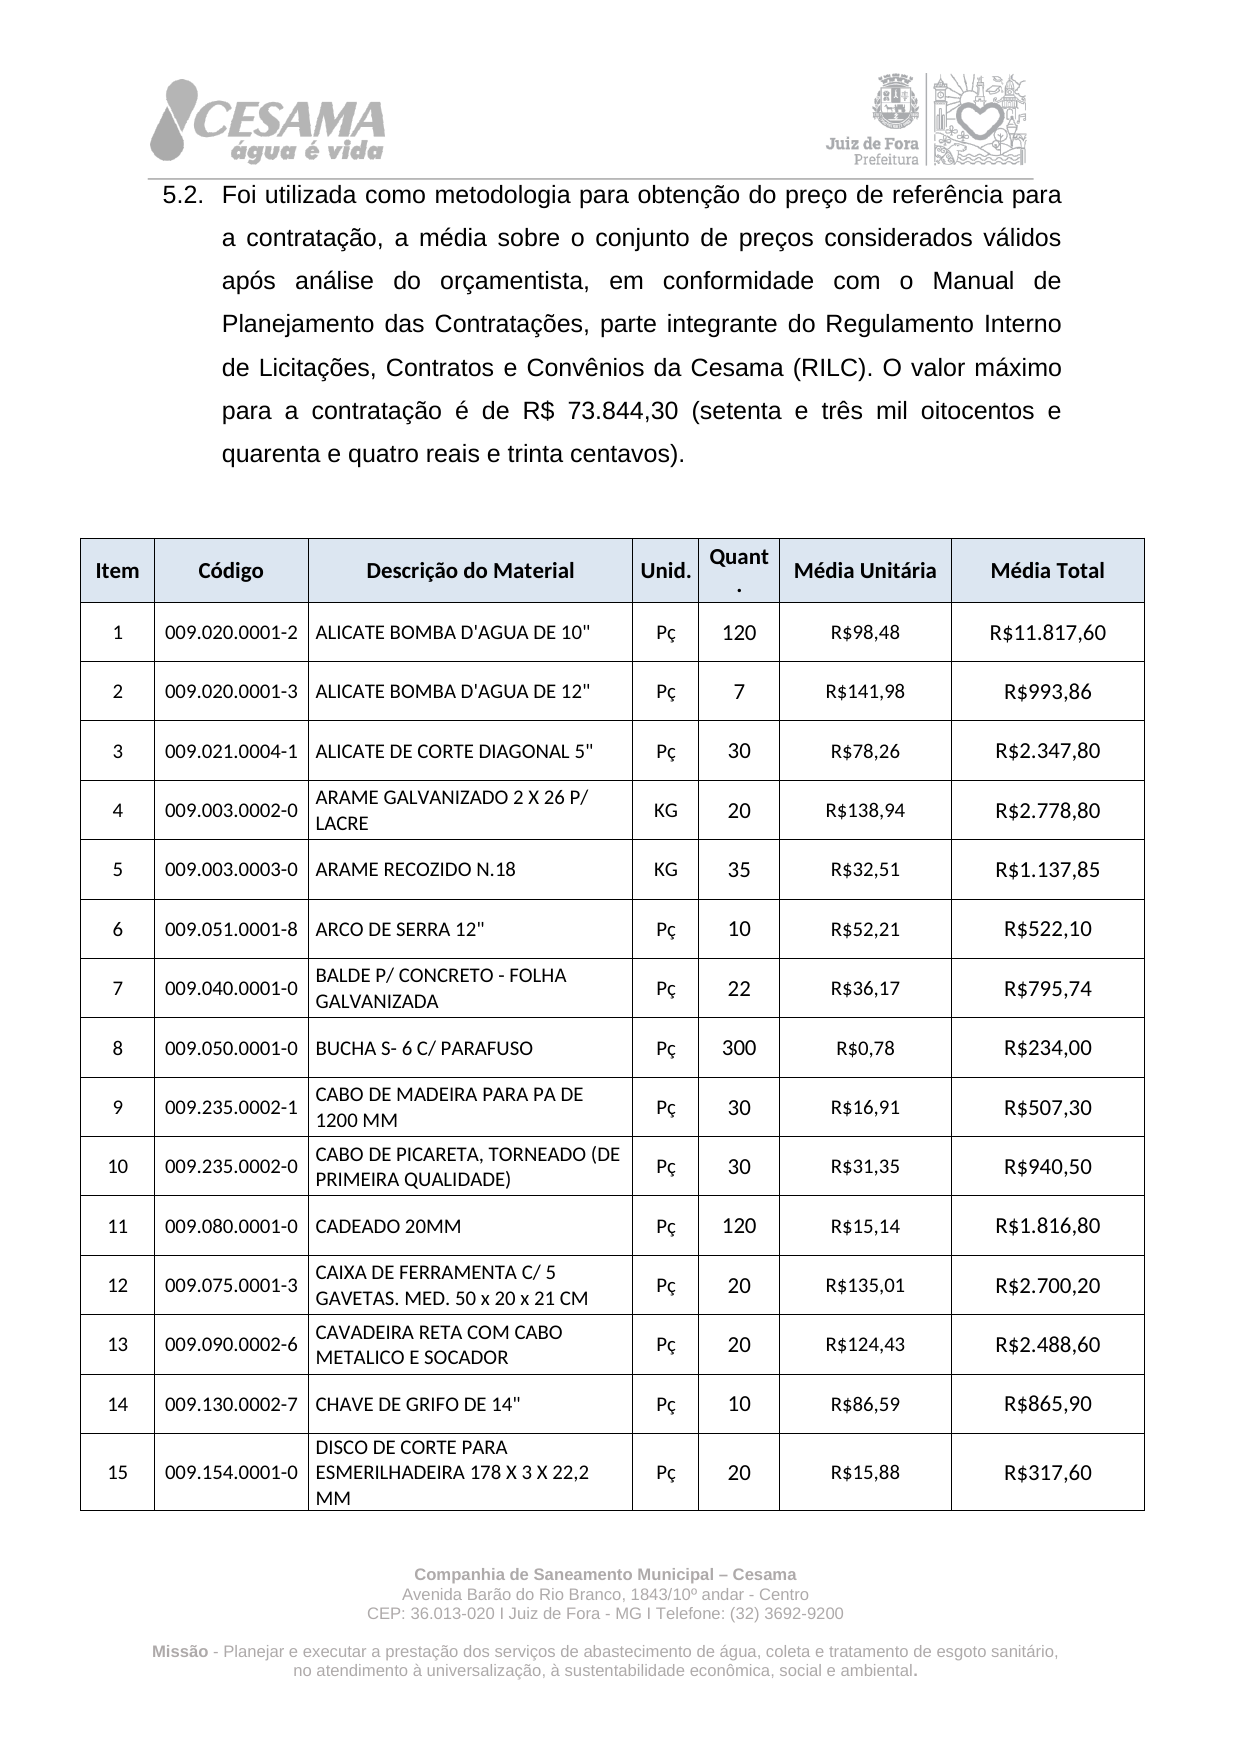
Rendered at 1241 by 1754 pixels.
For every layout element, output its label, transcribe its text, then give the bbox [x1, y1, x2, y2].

table_cell 009.154.0001-0 [155, 1434, 308, 1510]
table_cell Pç [633, 1137, 698, 1195]
table_cell 11 [81, 1196, 154, 1255]
table_cell Pç [633, 1018, 698, 1077]
table_cell ALICATE BOMBA D'AGUA DE 12" [309, 662, 632, 720]
table_cell 35 [699, 840, 779, 898]
table_cell 009.020.0001-2 [155, 603, 308, 661]
table_cell R$2.700,20 [952, 1256, 1144, 1314]
table_cell 009.003.0003-0 [155, 840, 308, 898]
table_cell 4 [81, 781, 154, 839]
table_cell 6 [81, 900, 154, 958]
table_cell ARAME RECOZIDO N.18 [309, 840, 632, 898]
table_cell R$135,01 [780, 1256, 951, 1314]
table_cell R$522,10 [952, 900, 1144, 958]
table_cell R$1.137,85 [952, 840, 1144, 898]
table_cell CHAVE DE GRIFO DE 14" [309, 1375, 632, 1433]
table_cell BUCHA S- 6 C/ PARAFUSO [309, 1018, 632, 1077]
table_cell R$795,74 [952, 959, 1144, 1017]
table_cell ARAME GALVANIZADO 2 X 26 P/ LACRE [309, 781, 632, 839]
table_cell 20 [699, 781, 779, 839]
table_cell R$138,94 [780, 781, 951, 839]
table_cell 15 [81, 1434, 154, 1510]
table_cell Pç [633, 603, 698, 661]
table_cell R$15,88 [780, 1434, 951, 1510]
table_cell Pç [633, 1078, 698, 1136]
table_cell CABO DE PICARETA, TORNEADO (DE PRIMEIRA QUALIDADE) [309, 1137, 632, 1195]
table_cell 009.235.0002-0 [155, 1137, 308, 1195]
table_cell 30 [699, 1078, 779, 1136]
table_header Código [155, 539, 308, 602]
table_cell 10 [699, 900, 779, 958]
table_cell 13 [81, 1315, 154, 1373]
table_cell R$16,91 [780, 1078, 951, 1136]
table_cell Pç [633, 1434, 698, 1510]
table_cell BALDE P/ CONCRETO - FOLHA GALVANIZADA [309, 959, 632, 1017]
table_header Item [81, 539, 154, 602]
table_cell CADEADO 20MM [309, 1196, 632, 1255]
table_cell R$865,90 [952, 1375, 1144, 1433]
table_cell R$52,21 [780, 900, 951, 958]
table_cell R$993,86 [952, 662, 1144, 720]
table_header Unid. [633, 539, 698, 602]
table_cell R$86,59 [780, 1375, 951, 1433]
table_cell Pç [633, 900, 698, 958]
table_cell 2 [81, 662, 154, 720]
table_cell Pç [633, 721, 698, 780]
table_cell 300 [699, 1018, 779, 1077]
table_header Descrição do Material [309, 539, 632, 602]
table_cell R$0,78 [780, 1018, 951, 1077]
picture [147, 73, 1034, 180]
table_cell ARCO DE SERRA 12" [309, 900, 632, 958]
table_cell 12 [81, 1256, 154, 1314]
table_cell R$15,14 [780, 1196, 951, 1255]
table_cell Pç [633, 662, 698, 720]
table_cell R$31,35 [780, 1137, 951, 1195]
table_cell Pç [633, 1256, 698, 1314]
table_cell CAVADEIRA RETA COM CABO METALICO E SOCADOR [309, 1315, 632, 1373]
table_cell 120 [699, 1196, 779, 1255]
table_cell 10 [81, 1137, 154, 1195]
table_cell ALICATE BOMBA D'AGUA DE 10" [309, 603, 632, 661]
table_cell 7 [699, 662, 779, 720]
table_cell 009.075.0001-3 [155, 1256, 308, 1314]
table_cell 30 [699, 721, 779, 780]
table_cell CABO DE MADEIRA PARA PA DE 1200 MM [309, 1078, 632, 1136]
table_cell R$940,50 [952, 1137, 1144, 1195]
table_cell 20 [699, 1315, 779, 1373]
table_cell KG [633, 840, 698, 898]
table_cell 120 [699, 603, 779, 661]
table_cell 009.003.0002-0 [155, 781, 308, 839]
table_cell ALICATE DE CORTE DIAGONAL 5" [309, 721, 632, 780]
table_cell 7 [81, 959, 154, 1017]
list Foi utilizada como metodologia para obtenção do preço de referência para a contratação, a média sobre o conjunto de preços considerados válidos após análise do orçamentista, em conformidade com o Manual de Planejamento das Contratações, parte integrante do Regulamento Interno de Licitações, Contratos e Convênios da Cesama (RILC). O valor máximo para a contratação é de R$ 73.844,30 (setenta e três mil oitocentos e quarenta e quatro reais e trinta centavos). [162, 180, 1063, 467]
table_cell R$11.817,60 [952, 603, 1144, 661]
table_cell CAIXA DE FERRAMENTA C/ 5 GAVETAS. MED. 50 x 20 x 21 CM [309, 1256, 632, 1314]
table_cell 009.021.0004-1 [155, 721, 308, 780]
table_cell R$141,98 [780, 662, 951, 720]
table_cell 10 [699, 1375, 779, 1433]
table_cell DISCO DE CORTE PARA ESMERILHADEIRA 178 X 3 X 22,2 MM [309, 1434, 632, 1510]
table_cell Pç [633, 1375, 698, 1433]
table_cell KG [633, 781, 698, 839]
table_cell 009.080.0001-0 [155, 1196, 308, 1255]
table_cell 5 [81, 840, 154, 898]
table_cell 1 [81, 603, 154, 661]
table_cell 009.040.0001-0 [155, 959, 308, 1017]
table_cell 30 [699, 1137, 779, 1195]
table_cell R$234,00 [952, 1018, 1144, 1077]
table_header Quant. [699, 539, 779, 602]
table_cell Pç [633, 959, 698, 1017]
table_cell R$2.347,80 [952, 721, 1144, 780]
table_cell R$507,30 [952, 1078, 1144, 1136]
table_cell 3 [81, 721, 154, 780]
table_cell 20 [699, 1434, 779, 1510]
table_cell 009.020.0001-3 [155, 662, 308, 720]
table_cell 009.090.0002-6 [155, 1315, 308, 1373]
table_cell 8 [81, 1018, 154, 1077]
table_cell 9 [81, 1078, 154, 1136]
table_cell R$36,17 [780, 959, 951, 1017]
table_cell R$2.778,80 [952, 781, 1144, 839]
table_cell 009.051.0001-8 [155, 900, 308, 958]
table_cell R$78,26 [780, 721, 951, 780]
table_cell 22 [699, 959, 779, 1017]
table_cell R$1.816,80 [952, 1196, 1144, 1255]
table_cell 20 [699, 1256, 779, 1314]
table_cell 009.130.0002-7 [155, 1375, 308, 1433]
table_cell 14 [81, 1375, 154, 1433]
table_header Média Total [952, 539, 1144, 602]
table_cell Pç [633, 1196, 698, 1255]
table_cell R$124,43 [780, 1315, 951, 1373]
table_cell R$2.488,60 [952, 1315, 1144, 1373]
table_cell R$317,60 [952, 1434, 1144, 1510]
table_cell R$98,48 [780, 603, 951, 661]
table_cell R$32,51 [780, 840, 951, 898]
table_cell Pç [633, 1315, 698, 1373]
table_cell 009.235.0002-1 [155, 1078, 308, 1136]
table_header Média Unitária [780, 539, 951, 602]
table_cell 009.050.0001-0 [155, 1018, 308, 1077]
